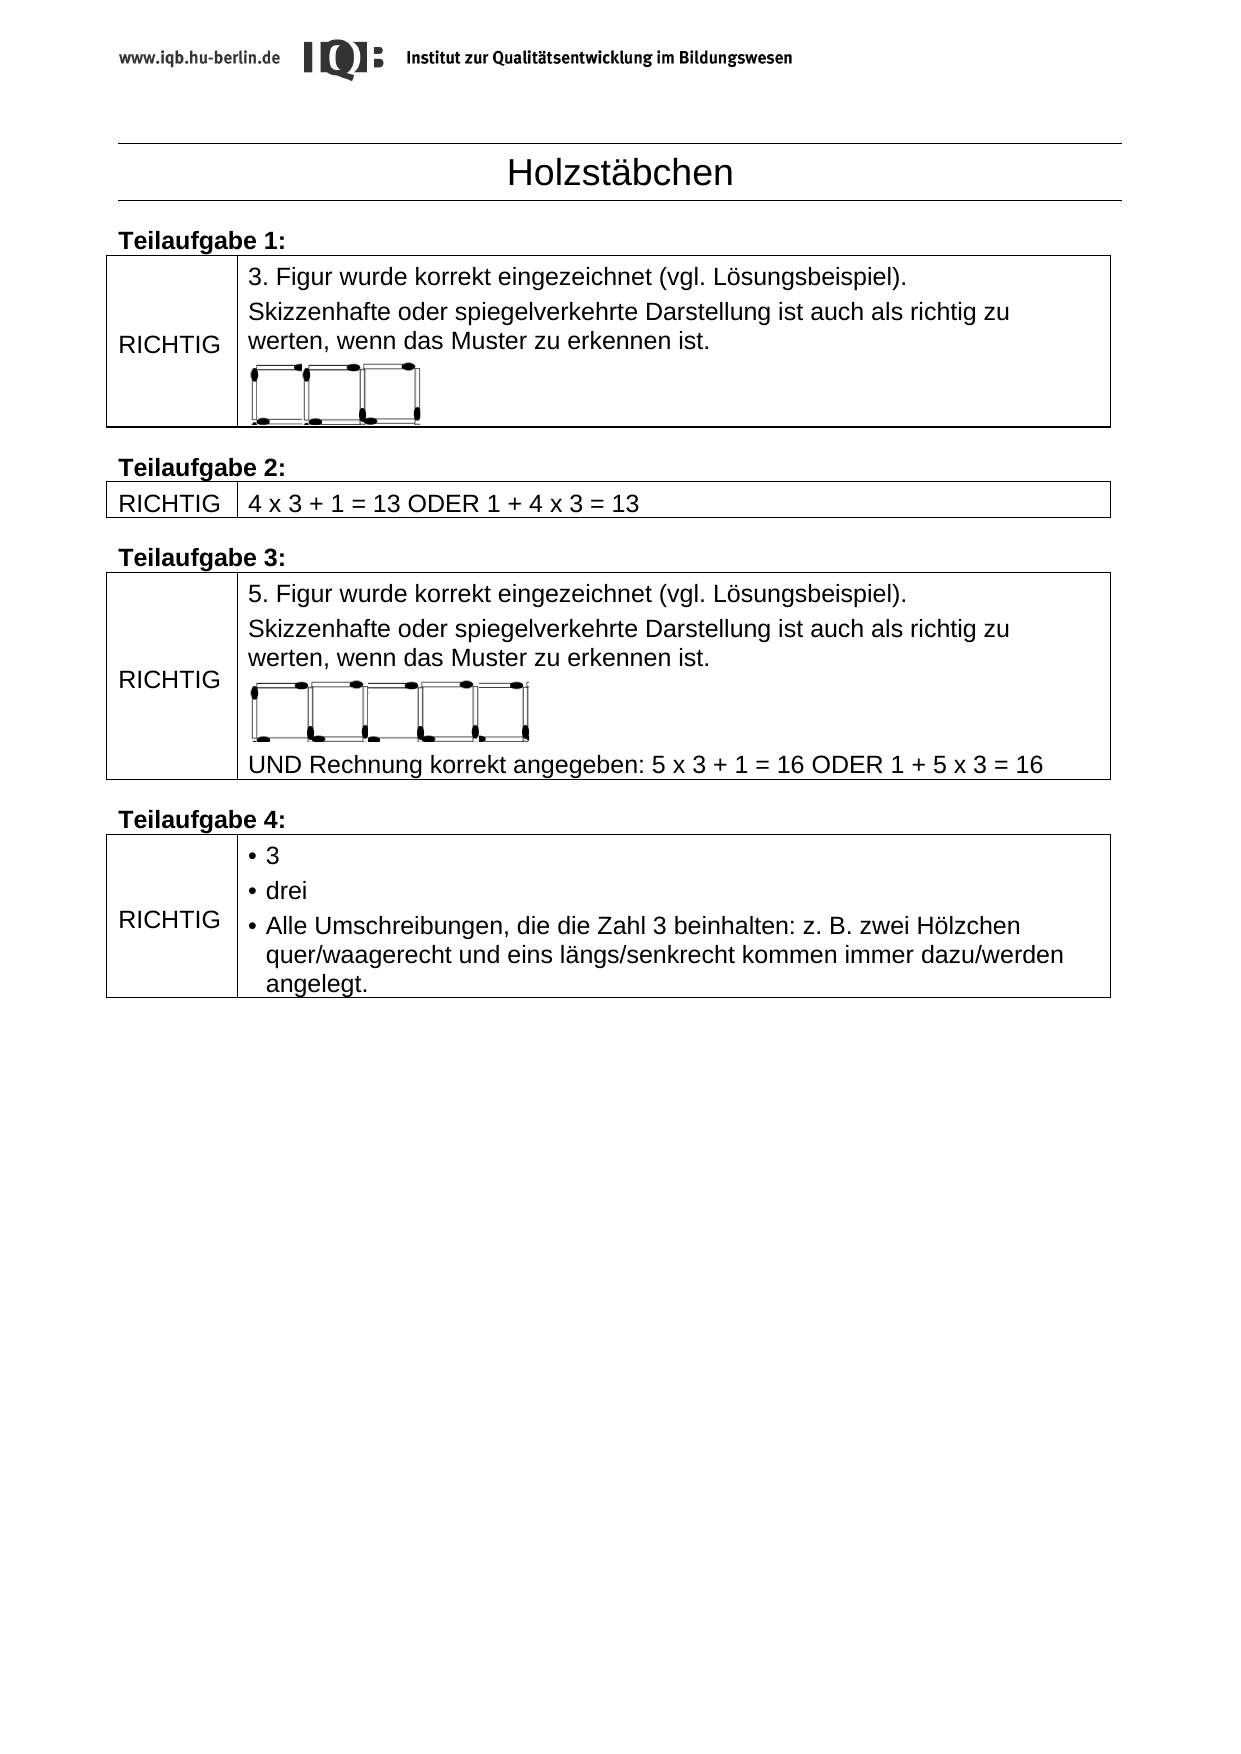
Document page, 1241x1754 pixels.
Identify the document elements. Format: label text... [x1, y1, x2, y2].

text Teilaufgabe 2: [118, 452, 1122, 481]
table_header 3 drei Alle Umschreibungen, die die Zahl 3 beinhalten: z. B. zwei Hölzchen quer/waagerecht und eins längs/senkrecht kommen immer dazu/werden angelegt. [238, 835, 1110, 997]
text Teilaufgabe 1: [118, 226, 1122, 254]
table_header 5. Figur wurde korrekt eingezeichnet (vgl. Lösungsbeispiel). Skizzenhafte oder spiegelverkehrte Darstellung ist auch als richtig zu werten, wenn das Muster zu erkennen ist. UND Rechnung korrekt angegeben: 5 x 3 + 1 = 16 ODER 1 + 5 x 3 = 16 [238, 573, 1110, 779]
table_header RICHTIG [107, 835, 237, 997]
table_header 3. Figur wurde korrekt eingezeichnet (vgl. Lösungsbeispiel). Skizzenhafte oder spiegelverkehrte Darstellung ist auch als richtig zu werten, wenn das Muster zu erkennen ist. [238, 256, 1110, 426]
table_header RICHTIG [107, 482, 237, 517]
table_header RICHTIG [107, 573, 237, 779]
table_header RICHTIG [107, 256, 237, 426]
text Teilaufgabe 3: [118, 543, 1122, 572]
text Holzstäbchen [118, 144, 1122, 200]
text Teilaufgabe 4: [118, 805, 1122, 834]
table_header 4 x 3 + 1 = 13 ODER 1 + 4 x 3 = 13 [238, 482, 1110, 517]
